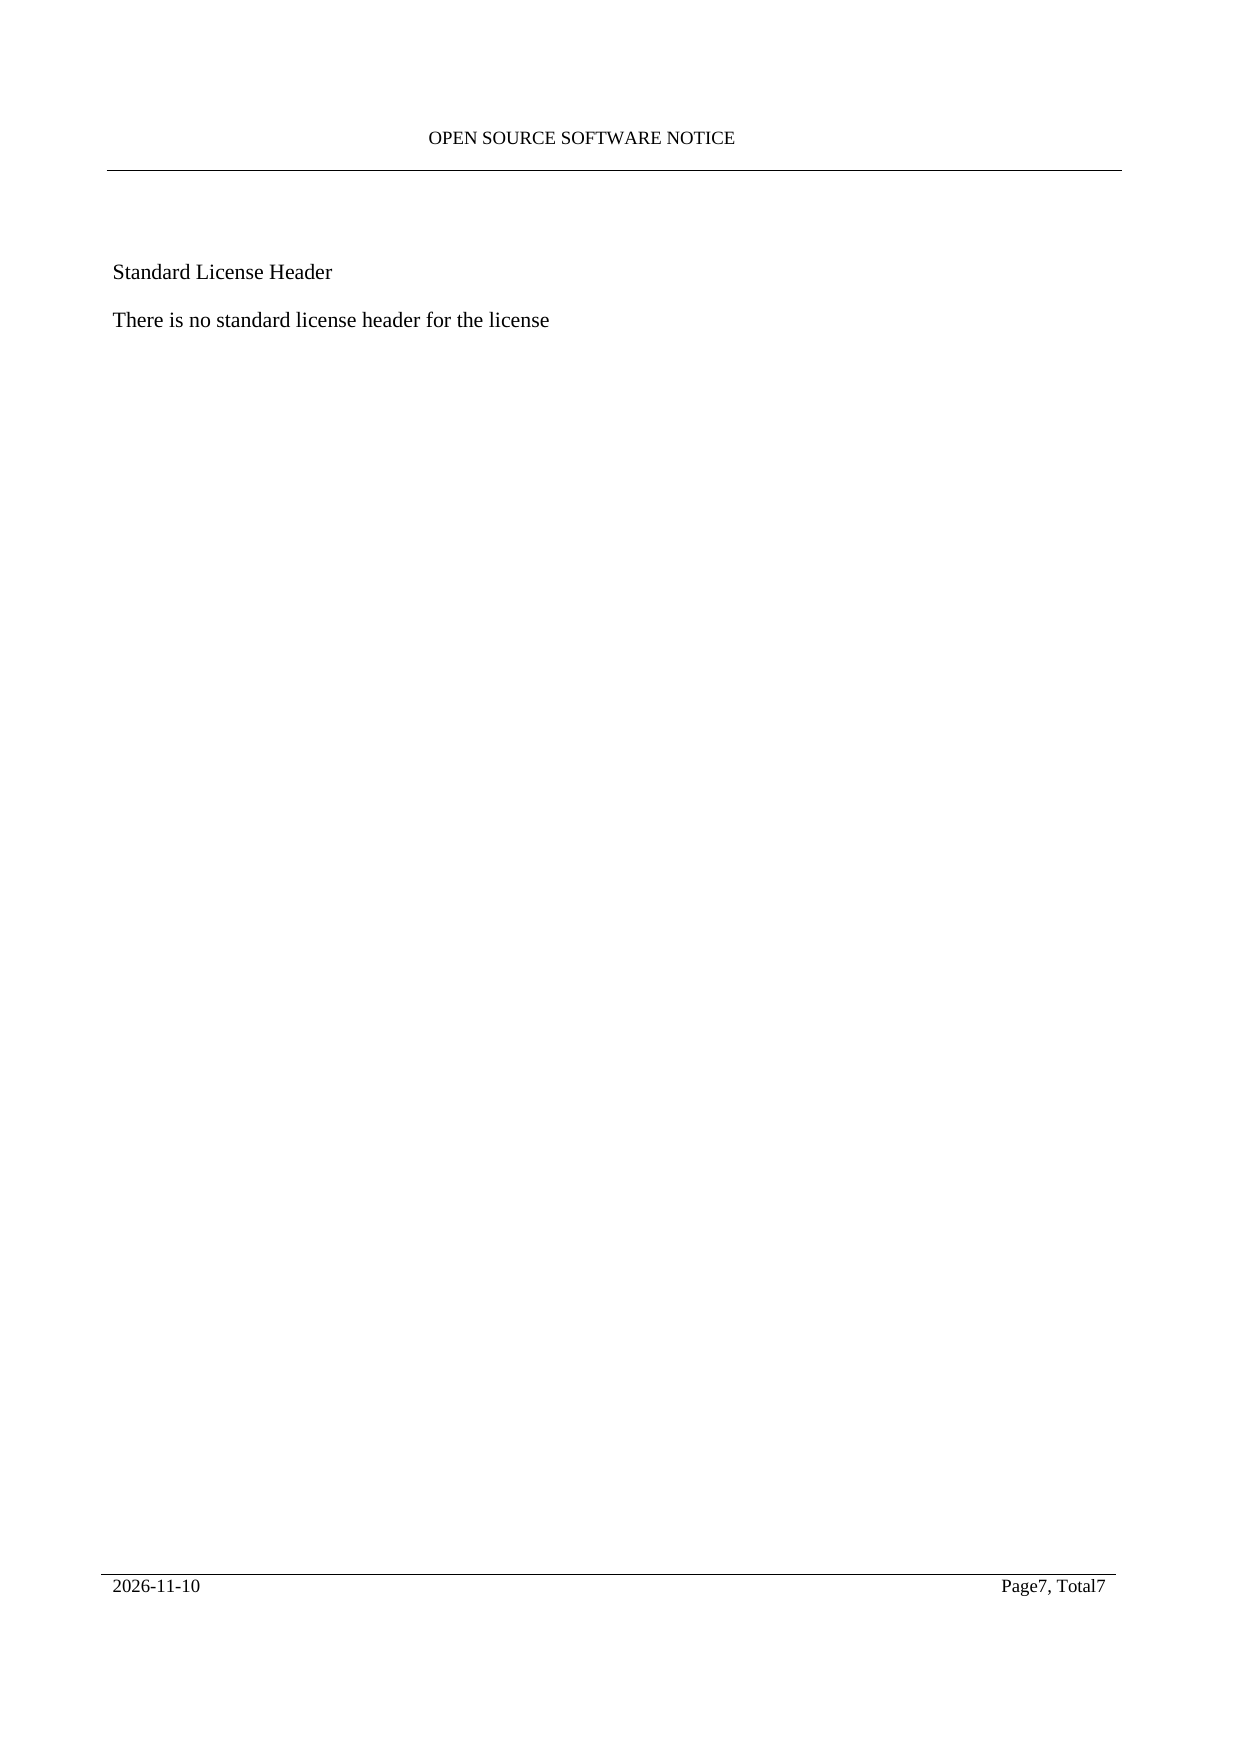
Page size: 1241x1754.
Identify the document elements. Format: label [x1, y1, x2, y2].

text [112, 206, 1128, 336]
